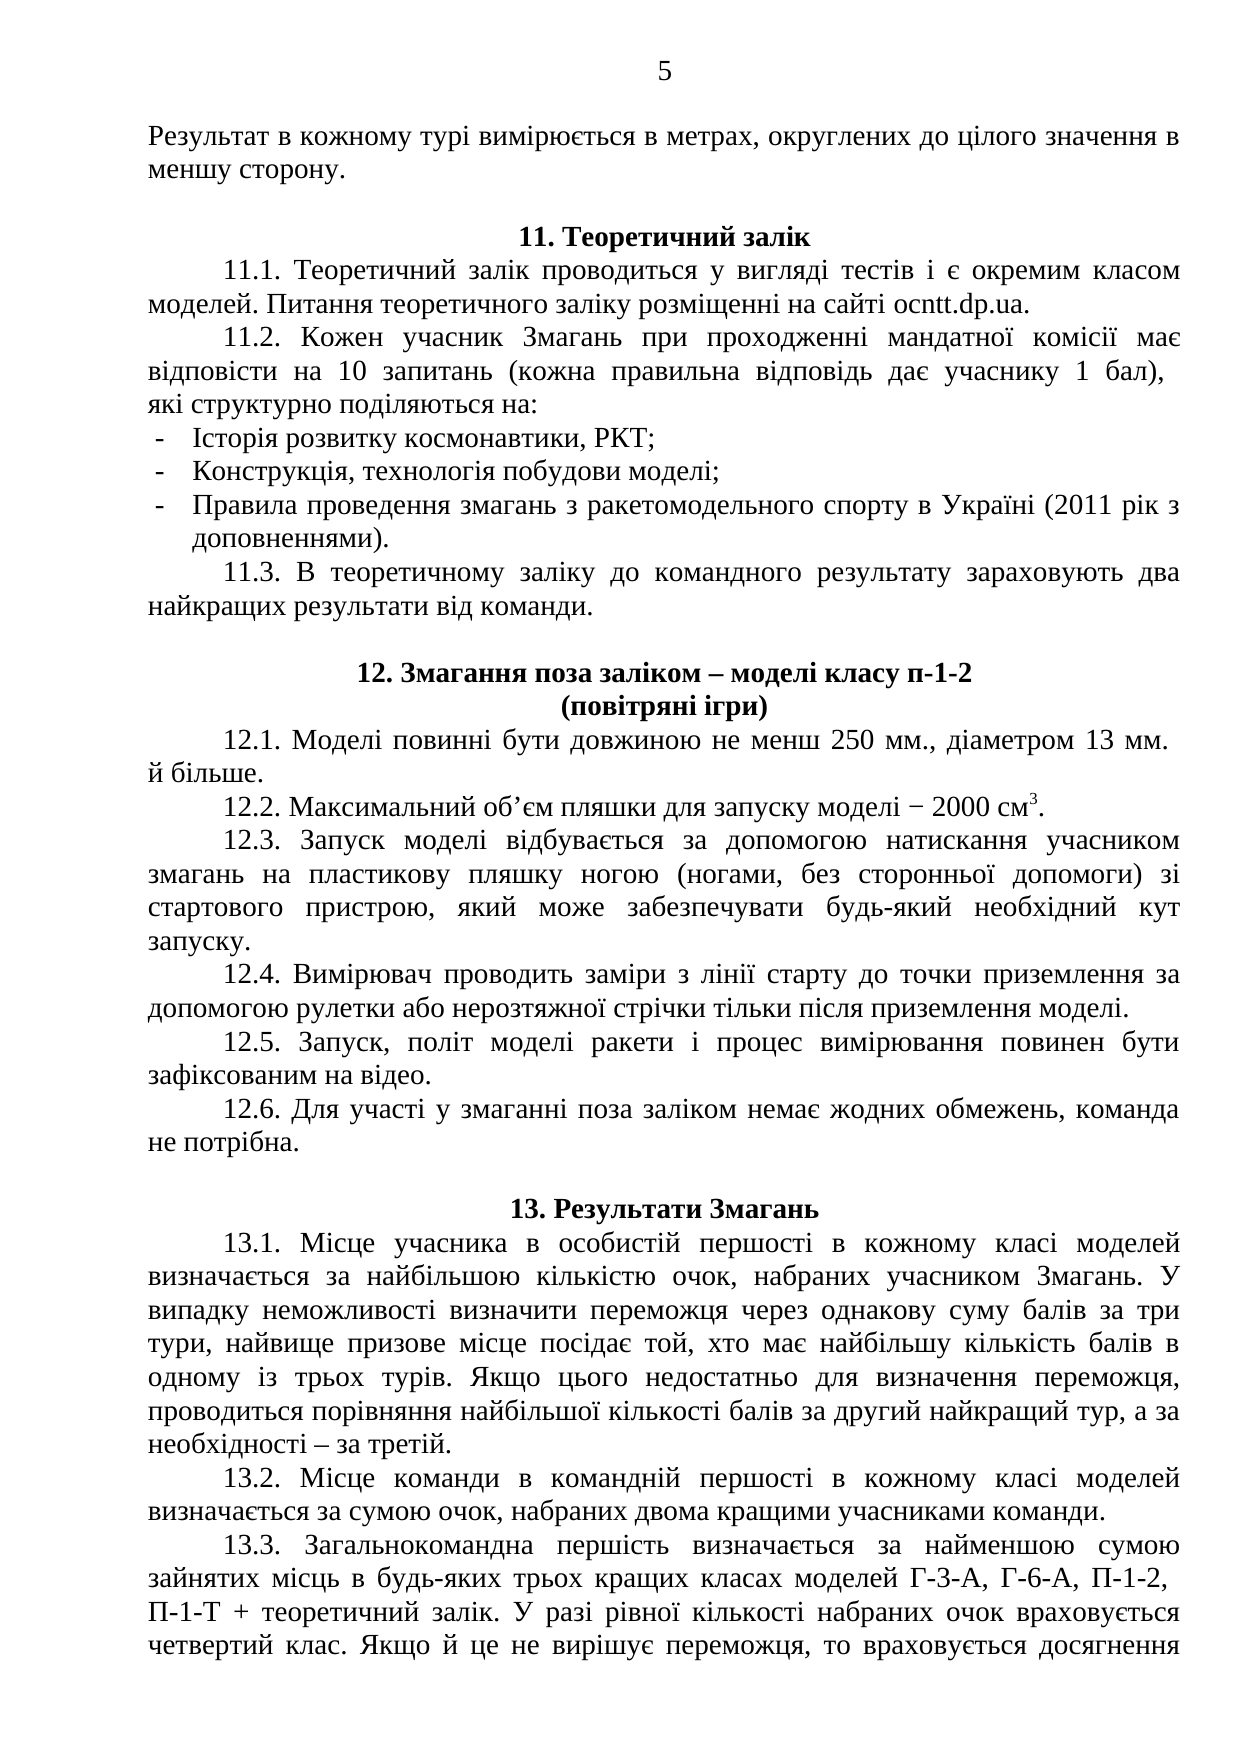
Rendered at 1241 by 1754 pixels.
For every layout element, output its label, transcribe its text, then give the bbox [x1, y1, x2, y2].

text 13.1. Місце учасника в особистій першості в кожному класі моделей визначається за найбільшою кількістю очок, набраних учасником Змагань. У випадку неможливості визначити переможця через однакову суму балів за три тури, найвище призове місце посідає той, хто має найбільшу кількість балів в одному із трьох турів. Якщо цього недостатньо для визначення переможця, проводиться порівняння найбільшої кількості балів за другий найкращий тур, а за необхідності – за третій. [148, 1225, 1181, 1460]
text 12.1. Моделі повинні бути довжиною не менш 250 мм., діаметром 13 мм. й більше. [148, 722, 1181, 789]
text 11.3. В теоретичному заліку до командного результату зараховують два найкращих результати від команди. [148, 554, 1181, 621]
text 11.2. Кожен учасник Змагань при проходженні мандатної комісії має відповісти на 10 запитань (кожна правильна відповідь дає учаснику 1 бал), які структурно поділяються на: [148, 319, 1181, 420]
list Конструкція, технологія побудови моделі; [154, 453, 1181, 487]
text 12.4. Вимірювач проводить заміри з лінії старту до точки приземлення за допомогою рулетки або нерозтяжної стрічки тільки після приземлення моделі. [148, 957, 1181, 1024]
list Історія розвитку космонавтики, РКТ; [154, 420, 1181, 453]
text 13. Результати Змагань [148, 1191, 1181, 1225]
text 11.1. Теоретичний залік проводиться у вигляді тестів і є окремим класом моделей. Питання теоретичного заліку розміщенні на сайті ocntt.dp.ua. [148, 252, 1181, 319]
text 12.2. Максимальний об’єм пляшки для запуску моделі − 2000 см3. [148, 789, 1181, 822]
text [148, 118, 1181, 185]
text 12. Змагання поза заліком – моделі класу п-1-2 [148, 655, 1181, 688]
text (повітряні ігри) [148, 688, 1181, 722]
text 12.6. Для участі у змаганні поза заліком немає жодних обмежень, команда не потрібна. [148, 1091, 1181, 1158]
text 12.5. Запуск, політ моделі ракети і процес вимірювання повинен бути зафіксованим на відео. [148, 1024, 1181, 1091]
text 13.2. Місце команди в командній першості в кожному класі моделей визначається за сумою очок, набраних двома кращими учасниками команди. [148, 1460, 1181, 1527]
list Правила проведення змагань з ракетомодельного спорту в Україні (2011 рік з доповненнями). [154, 487, 1181, 554]
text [148, 1527, 1181, 1661]
text 11. Теоретичний залік [148, 219, 1181, 252]
text 12.3. Запуск моделі відбувається за допомогою натискання учасником змагань на пластикову пляшку ногою (ногами, без сторонньої допомоги) зі стартового пристрою, який може забезпечувати будь-який необхідний кут запуску. [148, 822, 1181, 957]
